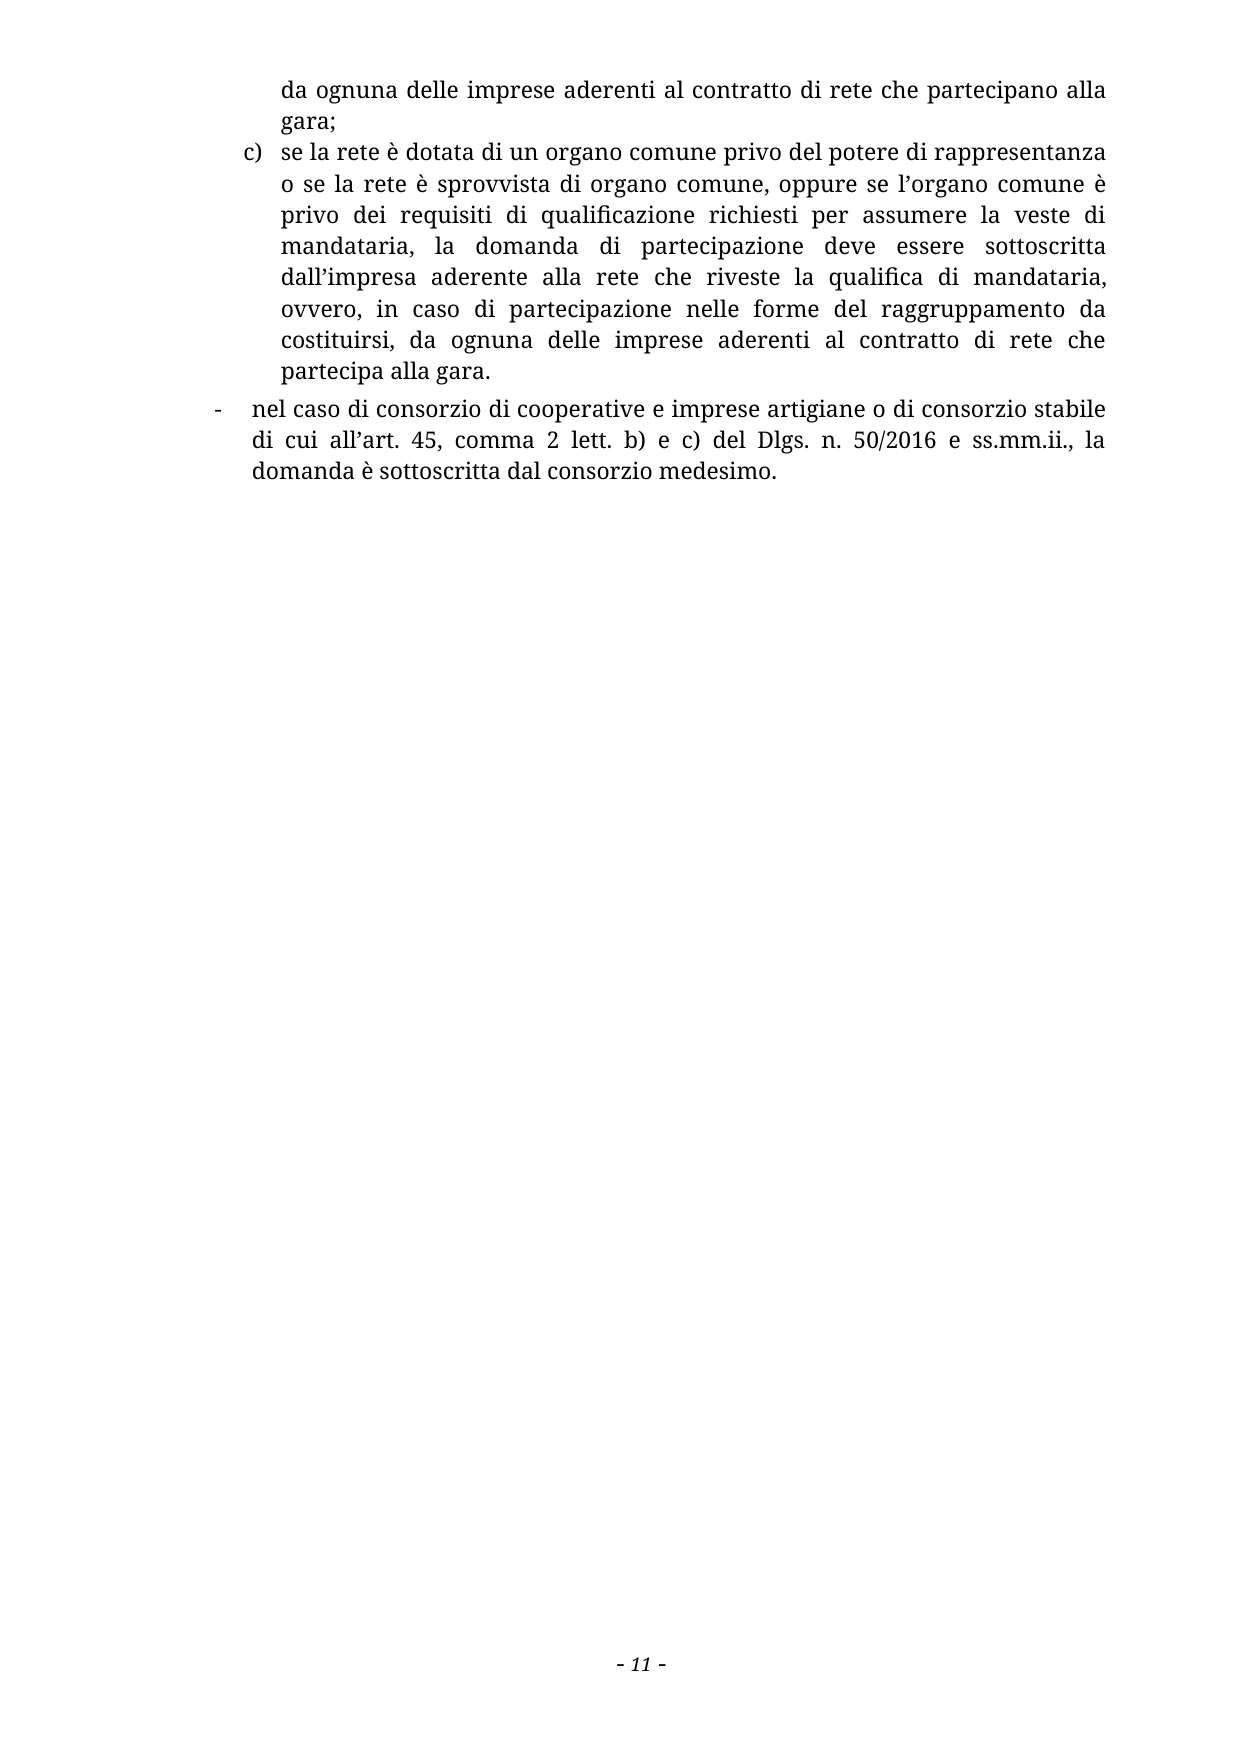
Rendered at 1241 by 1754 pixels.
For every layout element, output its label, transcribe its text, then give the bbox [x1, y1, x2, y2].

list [243, 74, 1107, 136]
list se la rete è dotata di un organo comune privo del potere di rappresentanza o se la rete è sprovvista di organo comune, oppure se l’organo comune è privo dei requisiti di qualificazione richiesti per assumere la veste di mandataria, la domanda di partecipazione deve essere sottoscritta dall’impresa aderente alla rete che riveste la qualifica di mandataria, ovvero, in caso di partecipazione nelle forme del raggruppamento da costituirsi, da ognuna delle imprese aderenti al contratto di rete che partecipa alla gara. [243, 136, 1107, 386]
list nel caso di consorzio di cooperative e imprese artigiane o di consorzio stabile di cui all’art. 45, comma 2 lett. b) e c) del Dlgs. n. 50/2016 e ss.mm.ii., la domanda è sottoscritta dal consorzio medesimo. [214, 393, 1107, 486]
